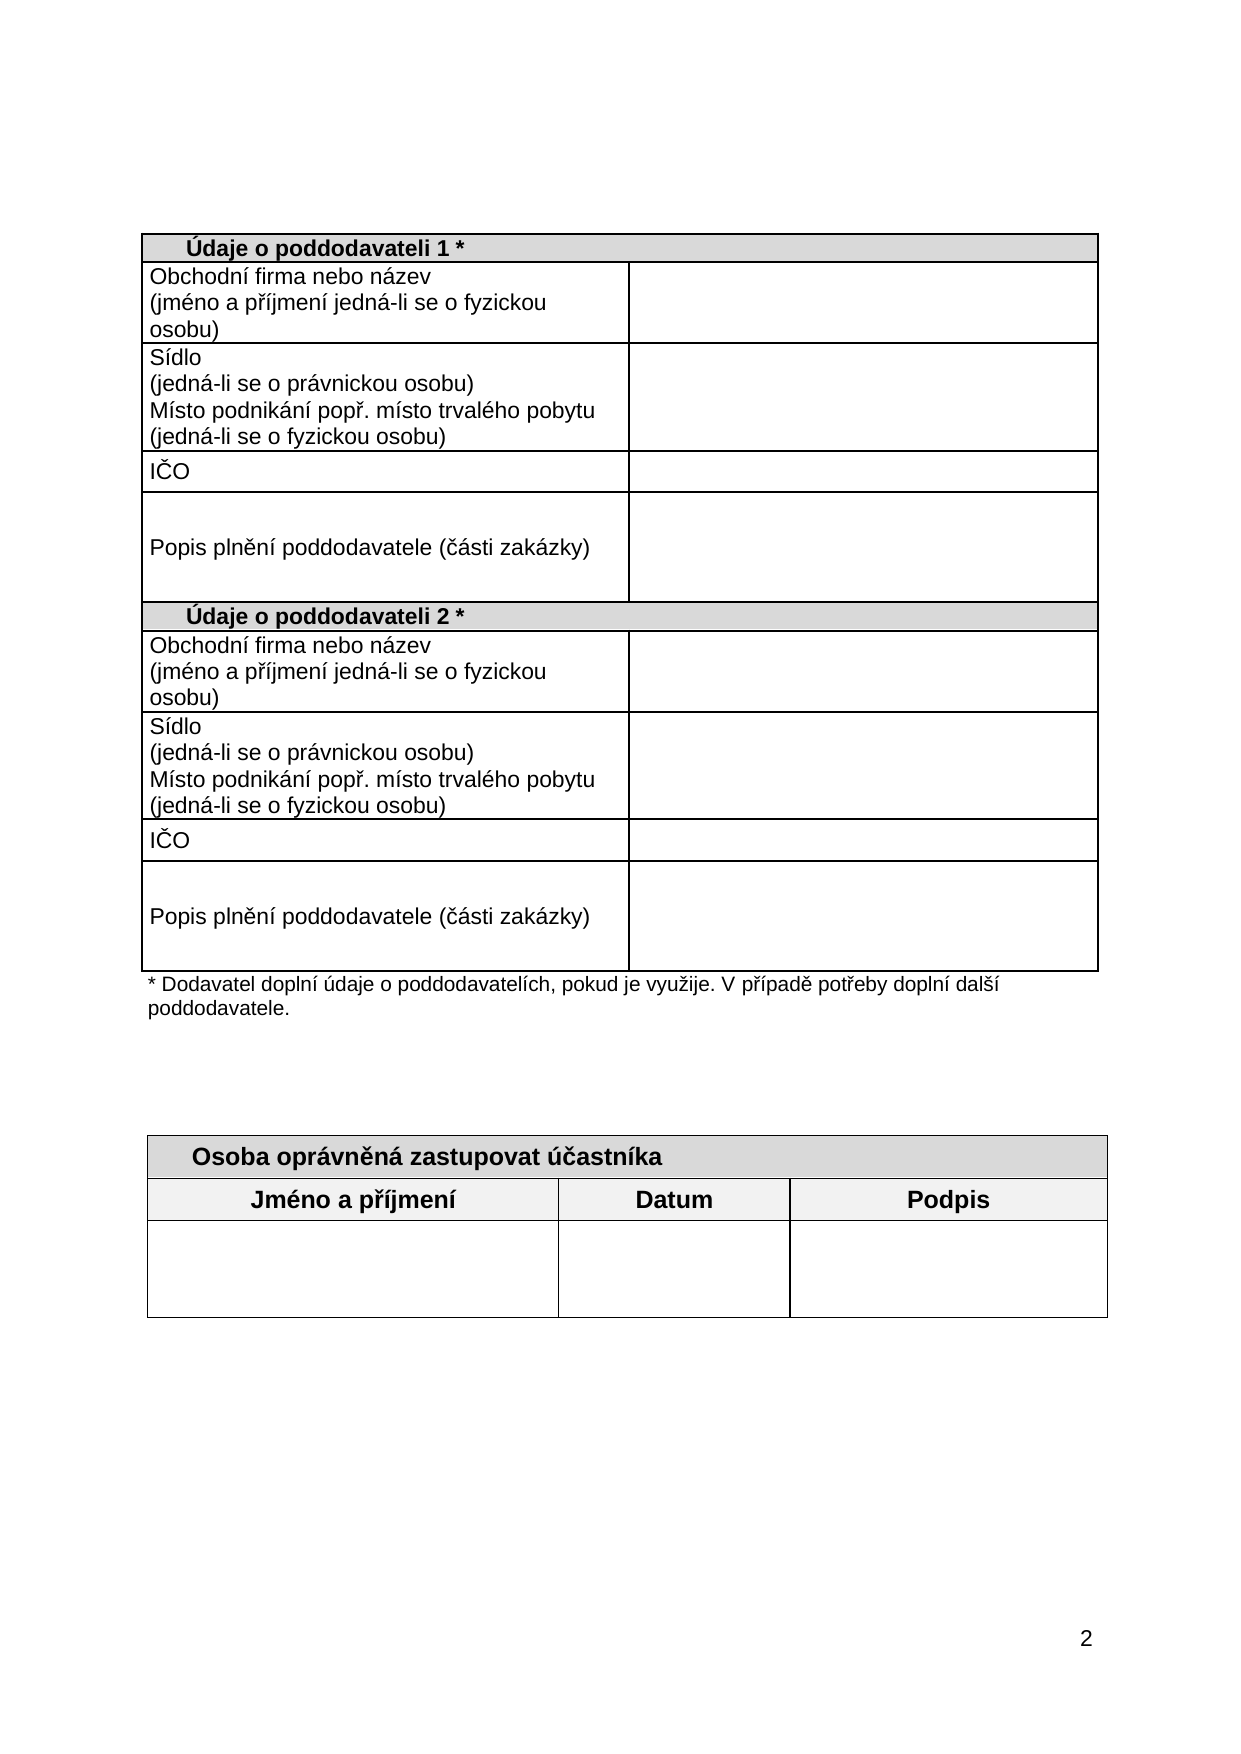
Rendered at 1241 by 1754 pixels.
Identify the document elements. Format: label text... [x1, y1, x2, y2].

table_cell [630, 713, 1097, 818]
table_cell [630, 263, 1097, 342]
table_cell [630, 862, 1097, 970]
table_header Osoba oprávněná zastupovat účastníka [148, 1136, 1107, 1177]
table_cell Sídlo (jedná-li se o právnickou osobu) Místo podnikání popř. místo trvalého pobytu (jedná-li se o fyzickou osobu) [143, 344, 628, 449]
table_cell [791, 1221, 1107, 1317]
table_cell [148, 1221, 558, 1317]
table_cell [630, 452, 1097, 491]
text * Dodavatel doplní údaje o poddodavatelích, pokud je využije. V případě potřeby doplní další poddodavatele. [148, 972, 1092, 1020]
table_cell Datum [559, 1179, 789, 1220]
table_cell Popis plnění poddodavatele (části zakázky) [143, 862, 628, 970]
table_cell Údaje o poddodavateli 2 * [143, 603, 1097, 629]
table_cell IČO [143, 820, 628, 859]
table_cell IČO [143, 452, 628, 491]
table_cell Jméno a příjmení [148, 1179, 558, 1220]
table_cell [630, 344, 1097, 449]
table_cell [630, 493, 1097, 601]
table_cell Podpis [791, 1179, 1107, 1220]
table_cell [630, 632, 1097, 711]
table_cell Sídlo (jedná-li se o právnickou osobu) Místo podnikání popř. místo trvalého pobytu (jedná-li se o fyzickou osobu) [143, 713, 628, 818]
table_cell [630, 820, 1097, 859]
table_header Údaje o poddodavateli 1 * [143, 235, 1097, 261]
table_cell Obchodní firma nebo název (jméno a příjmení jedná-li se o fyzickou osobu) [143, 632, 628, 711]
table_cell Obchodní firma nebo název (jméno a příjmení jedná-li se o fyzickou osobu) [143, 263, 628, 342]
table_cell Popis plnění poddodavatele (části zakázky) [143, 493, 628, 601]
table_cell [559, 1221, 789, 1317]
